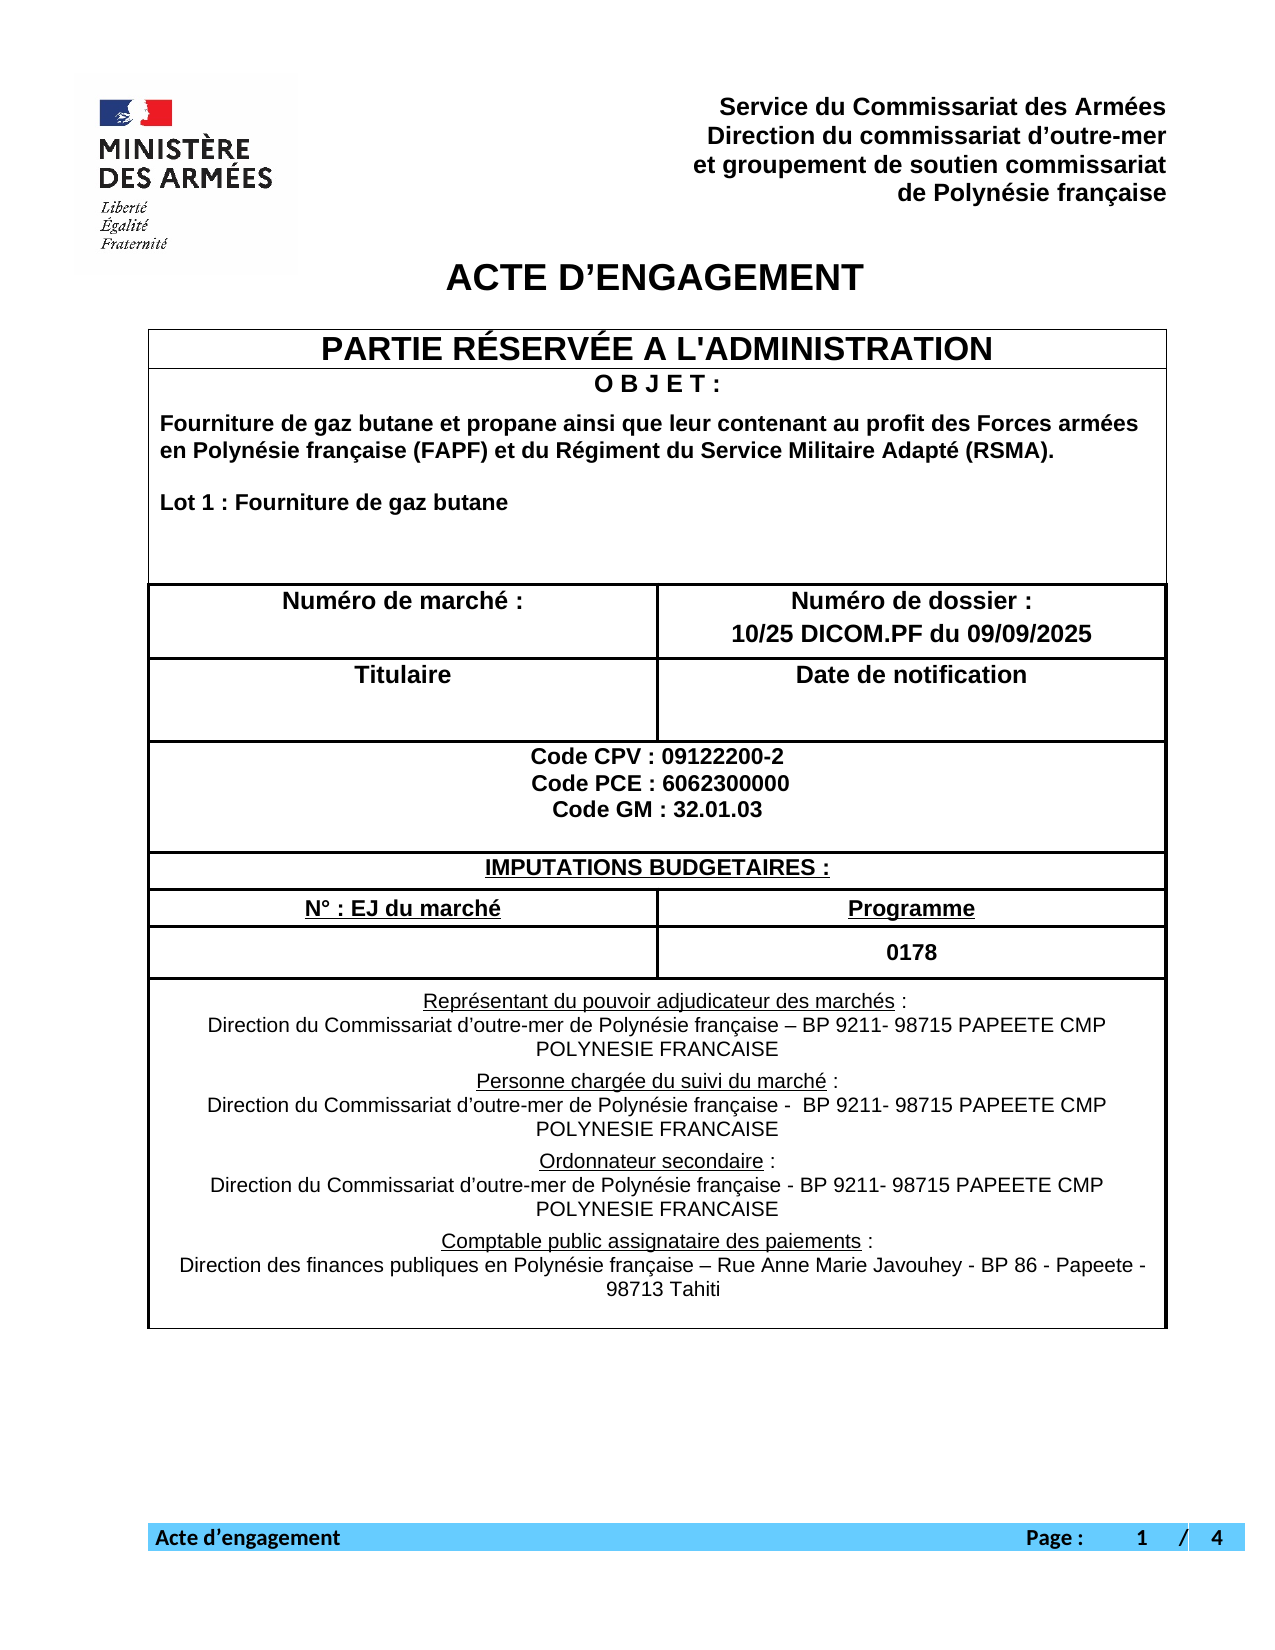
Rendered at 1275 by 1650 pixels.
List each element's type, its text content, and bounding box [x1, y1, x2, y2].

table_cell IMPUTATIONS BUDGETAIRES : [150, 854, 1164, 888]
table_cell 0178 [659, 928, 1164, 977]
table_cell Code CPV : 09122200-2 Code PCE : 6062300000 Code GM : 32.01.03 [150, 743, 1164, 851]
text et groupement de soutien commissariat [298, 149, 1167, 178]
picture [73, 73, 298, 275]
text Service du Commissariat des Armées [298, 92, 1167, 121]
text de Polynésie française [298, 178, 1167, 207]
table_cell Numéro de marché : [150, 586, 656, 657]
table_cell Programme [659, 891, 1164, 925]
table_header PARTIE RÉSERVÉE A L'ADMINISTRATION [149, 330, 1166, 368]
table_cell Numéro de dossier : 10/25 DICOM.PF du 09/09/2025 [659, 586, 1164, 657]
table_cell Date de notification [659, 660, 1164, 740]
table_cell O B J E T : Fourniture de gaz butane et propane ainsi que leur contenant au profit des Forces armées en Polynésie française (FAPF) et du Régiment du Service Militaire Adapté (RSMA). Lot 1 : Fourniture de gaz butane [149, 369, 1166, 583]
text Direction du commissariat d’outre-mer [298, 121, 1167, 149]
table_cell N° : EJ du marché [150, 891, 656, 925]
subtitle ACTE D’ENGAGEMENT [148, 255, 1162, 298]
table_cell Représentant du pouvoir adjudicateur des marchés : Direction du Commissariat d’outre-mer de Polynésie française – BP 9211- 98715 PAPEETE CMP POLYNESIE FRANCAISE Personne chargée du suivi du marché : Direction du Commissariat d’outre-mer de Polynésie française - BP 9211- 98715 PAPEETE CMP POLYNESIE FRANCAISE Ordonnateur secondaire : Direction du Commissariat d’outre-mer de Polynésie française - BP 9211- 98715 PAPEETE CMP POLYNESIE FRANCAISE Comptable public assignataire des paiements : Direction des finances publiques en Polynésie française – Rue Anne Marie Javouhey - BP 86 - Papeete - 98713 Tahiti [150, 980, 1164, 1327]
table_cell [150, 928, 656, 977]
table_cell Titulaire [150, 660, 656, 740]
